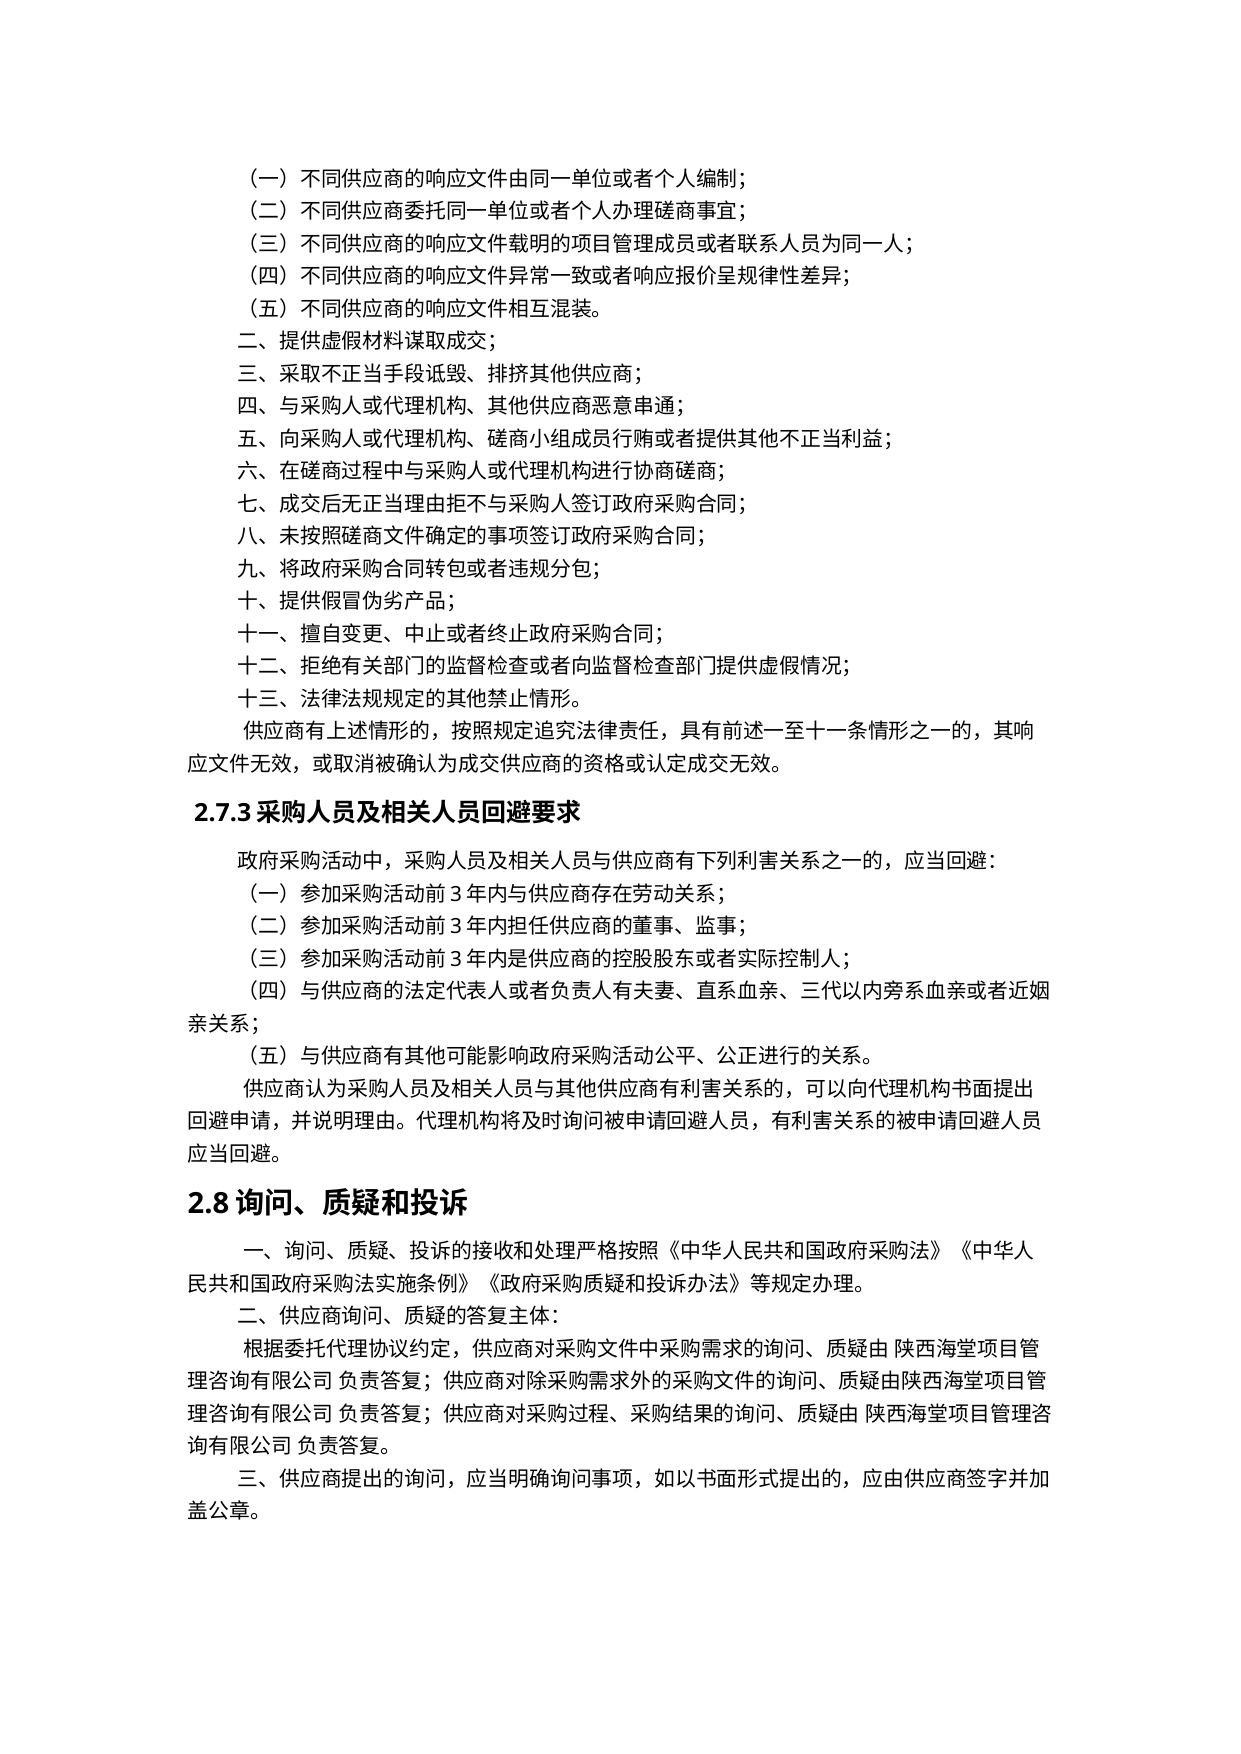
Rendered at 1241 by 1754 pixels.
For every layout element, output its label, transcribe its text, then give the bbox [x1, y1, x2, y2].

text 一、询问、质疑、投诉的接收和处理严格按照《中华人民共和国政府采购法》《中华人民共和国政府采购法实施条例》《政府采购质疑和投诉办法》等规定办理。 [187, 1234, 1053, 1299]
text 二、供应商询问、质疑的答复主体： [187, 1299, 1053, 1332]
text （五）与供应商有其他可能影响政府采购活动公平、公正进行的关系。 [187, 1039, 1053, 1072]
text 十一、擅自变更、中止或者终止政府采购合同； [187, 617, 1053, 649]
text 三、采取不正当手段诋毁、排挤其他供应商； [187, 357, 1053, 389]
text 八、未按照磋商文件确定的事项签订政府采购合同； [187, 519, 1053, 552]
text （三）参加采购活动前3年内是供应商的控股股东或者实际控制人； [187, 942, 1053, 974]
text 七、成交后无正当理由拒不与采购人签订政府采购合同； [187, 487, 1053, 519]
text （二）不同供应商委托同一单位或者个人办理磋商事宜； [187, 194, 1053, 227]
text 供应商认为采购人员及相关人员与其他供应商有利害关系的，可以向代理机构书面提出回避申请，并说明理由。代理机构将及时询问被申请回避人员，有利害关系的被申请回避人员应当回避。 [187, 1072, 1053, 1169]
text 三、供应商提出的询问，应当明确询问事项，如以书面形式提出的，应由供应商签字并加盖公章。 [187, 1462, 1053, 1527]
text 二、提供虚假材料谋取成交； [187, 324, 1053, 357]
text 供应商有上述情形的，按照规定追究法律责任，具有前述一至十一条情形之一的，其响应文件无效，或取消被确认为成交供应商的资格或认定成交无效。 [187, 714, 1053, 779]
text （一）不同供应商的响应文件由同一单位或者个人编制； [187, 162, 1053, 194]
text 政府采购活动中，采购人员及相关人员与供应商有下列利害关系之一的，应当回避： [187, 844, 1053, 877]
text 十、提供假冒伪劣产品； [187, 584, 1053, 617]
text （三）不同供应商的响应文件载明的项目管理成员或者联系人员为同一人； [187, 227, 1053, 259]
text （五）不同供应商的响应文件相互混装。 [187, 292, 1053, 324]
text （二）参加采购活动前3年内担任供应商的董事、监事； [187, 909, 1053, 942]
text 2.7.3采购人员及相关人员回避要求 [187, 779, 1053, 844]
text 2.8询问、质疑和投诉 [187, 1169, 1053, 1234]
text 四、与采购人或代理机构、其他供应商恶意串通； [187, 389, 1053, 422]
text （四）不同供应商的响应文件异常一致或者响应报价呈规律性差异； [187, 259, 1053, 292]
text （四）与供应商的法定代表人或者负责人有夫妻、直系血亲、三代以内旁系血亲或者近姻亲关系； [187, 974, 1053, 1039]
text 十二、拒绝有关部门的监督检查或者向监督检查部门提供虚假情况； [187, 649, 1053, 682]
text 九、将政府采购合同转包或者违规分包； [187, 552, 1053, 584]
text 六、在磋商过程中与采购人或代理机构进行协商磋商； [187, 454, 1053, 487]
text 五、向采购人或代理机构、磋商小组成员行贿或者提供其他不正当利益； [187, 422, 1053, 454]
text 十三、法律法规规定的其他禁止情形。 [187, 682, 1053, 714]
text 根据委托代理协议约定，供应商对采购文件中采购需求的询问、质疑由 陕西海堂项目管理咨询有限公司 负责答复；供应商对除采购需求外的采购文件的询问、质疑由陕西海堂项目管理咨询有限公司 负责答复；供应商对采购过程、采购结果的询问、质疑由 陕西海堂项目管理咨询有限公司 负责答复。 [187, 1332, 1053, 1462]
text （一）参加采购活动前3年内与供应商存在劳动关系； [187, 877, 1053, 909]
